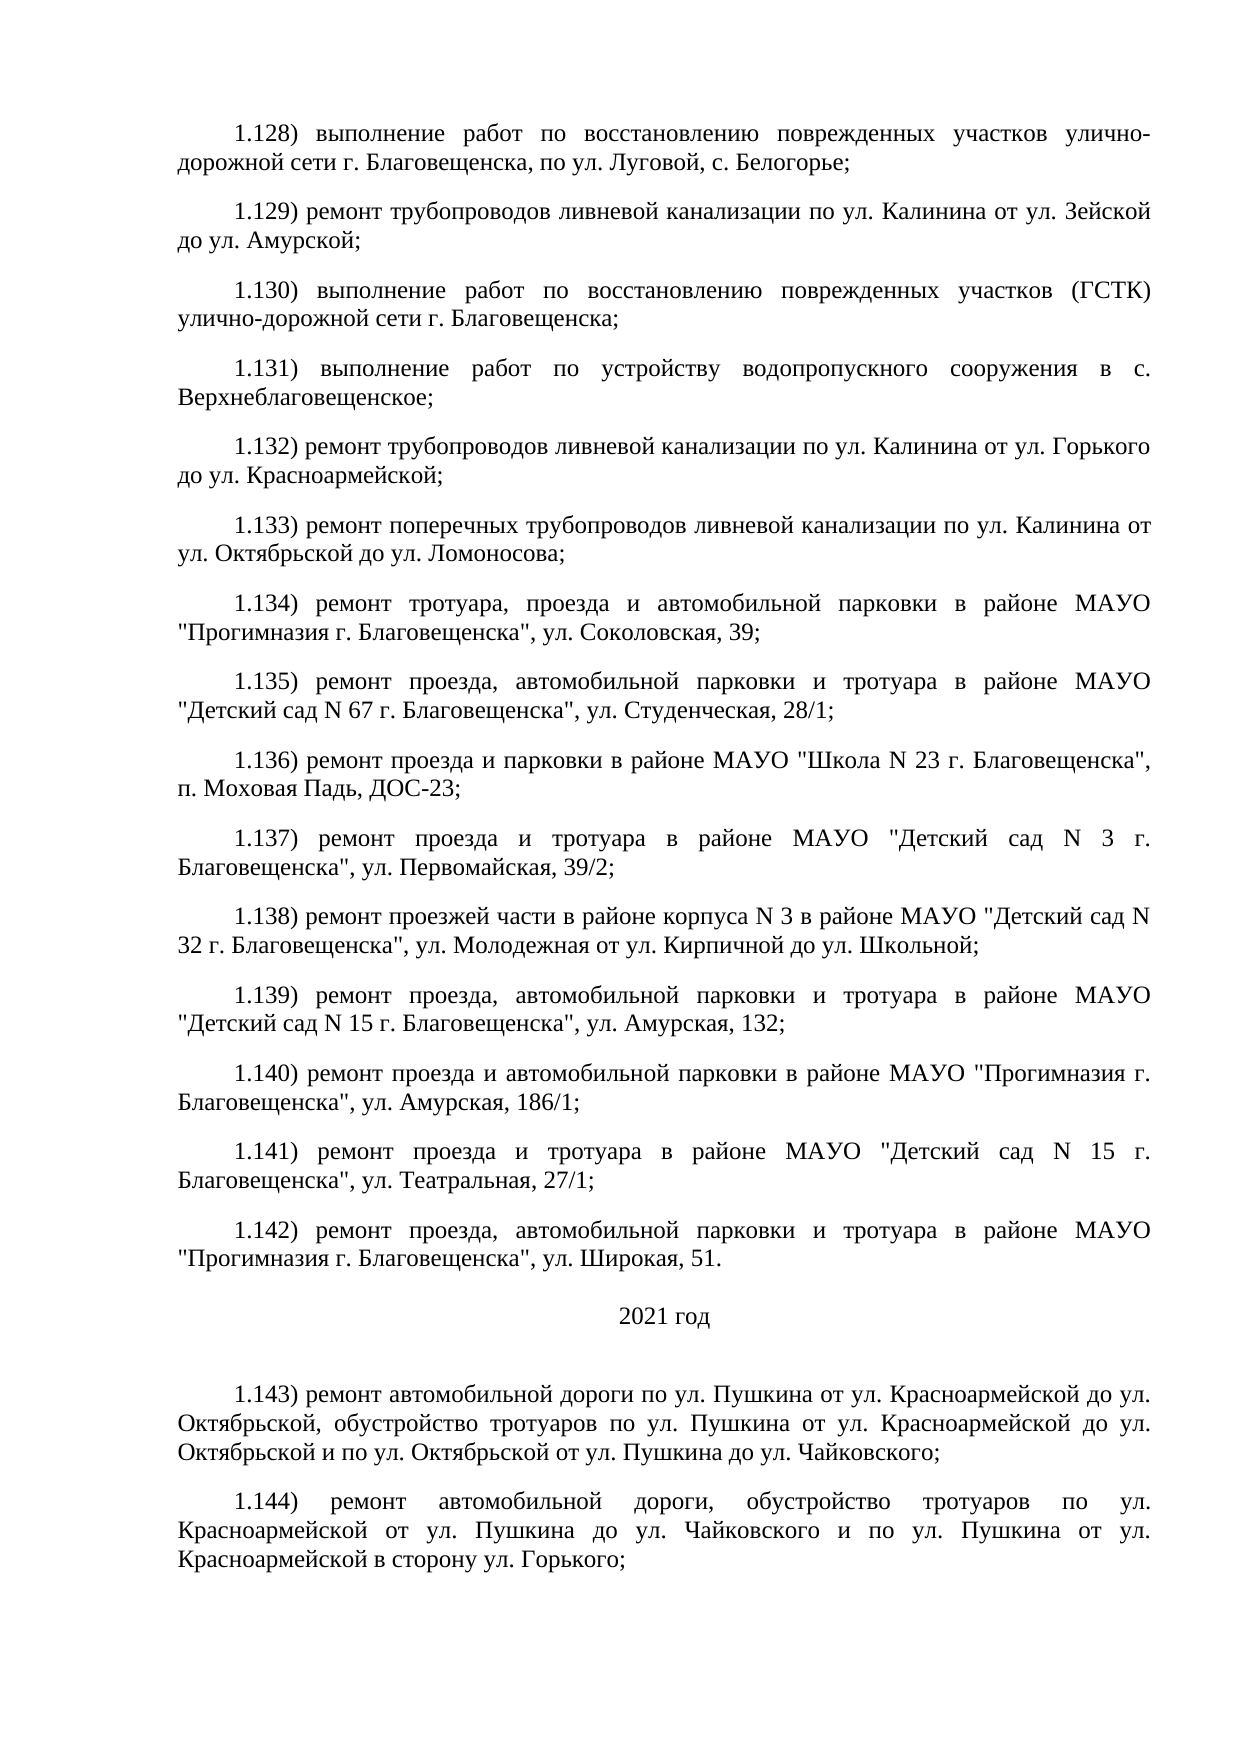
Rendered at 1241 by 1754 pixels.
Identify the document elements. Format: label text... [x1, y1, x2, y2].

text 1.140) ремонт проезда и автомобильной парковки в районе МАУО "Прогимназия г. Благовещенска", ул. Амурская, 186/1; [177, 1058, 1152, 1116]
text 1.132) ремонт трубопроводов ливневой канализации по ул. Калинина от ул. Горького до ул. Красноармейской; [177, 431, 1152, 489]
text 1.144) ремонт автомобильной дороги, обустройство тротуаров по ул. Красноармейской от ул. Пушкина до ул. Чайковского и по ул. Пушкина от ул. Красноармейской в сторону ул. Горького; [177, 1486, 1152, 1573]
text 1.129) ремонт трубопроводов ливневой канализации по ул. Калинина от ул. Зейской до ул. Амурской; [177, 196, 1152, 254]
text 1.143) ремонт автомобильной дороги по ул. Пушкина от ул. Красноармейской до ул. Октябрьской, обустройство тротуаров по ул. Пушкина от ул. Красноармейской до ул. Октябрьской и по ул. Октябрьской от ул. Пушкина до ул. Чайковского; [177, 1379, 1152, 1466]
text 2021 год [177, 1301, 1152, 1330]
text 1.134) ремонт тротуара, проезда и автомобильной парковки в районе МАУО "Прогимназия г. Благовещенска", ул. Соколовская, 39; [177, 588, 1152, 646]
text 1.139) ремонт проезда, автомобильной парковки и тротуара в районе МАУО "Детский сад N 15 г. Благовещенска", ул. Амурская, 132; [177, 980, 1152, 1037]
text 1.133) ремонт поперечных трубопроводов ливневой канализации по ул. Калинина от ул. Октябрьской до ул. Ломоносова; [177, 510, 1152, 567]
text 1.136) ремонт проезда и парковки в районе МАУО "Школа N 23 г. Благовещенска", п. Моховая Падь, ДОС-23; [177, 745, 1152, 802]
text 1.137) ремонт проезда и тротуара в районе МАУО "Детский сад N 3 г. Благовещенска", ул. Первомайская, 39/2; [177, 823, 1152, 881]
text 1.128) выполнение работ по восстановлению поврежденных участков улично-дорожной сети г. Благовещенска, по ул. Луговой, с. Белогорье; [177, 118, 1152, 176]
text 1.138) ремонт проезжей части в районе корпуса N 3 в районе МАУО "Детский сад N 32 г. Благовещенска", ул. Молодежная от ул. Кирпичной до ул. Школьной; [177, 901, 1152, 959]
text 1.135) ремонт проезда, автомобильной парковки и тротуара в районе МАУО "Детский сад N 67 г. Благовещенска", ул. Студенческая, 28/1; [177, 666, 1152, 724]
text 1.141) ремонт проезда и тротуара в районе МАУО "Детский сад N 15 г. Благовещенска", ул. Театральная, 27/1; [177, 1136, 1152, 1194]
text 1.142) ремонт проезда, автомобильной парковки и тротуара в районе МАУО "Прогимназия г. Благовещенска", ул. Широкая, 51. [177, 1215, 1152, 1272]
text 1.131) выполнение работ по устройству водопропускного сооружения в с. Верхнеблаговещенское; [177, 353, 1152, 411]
text 1.130) выполнение работ по восстановлению поврежденных участков (ГСТК) улично-дорожной сети г. Благовещенска; [177, 275, 1152, 332]
